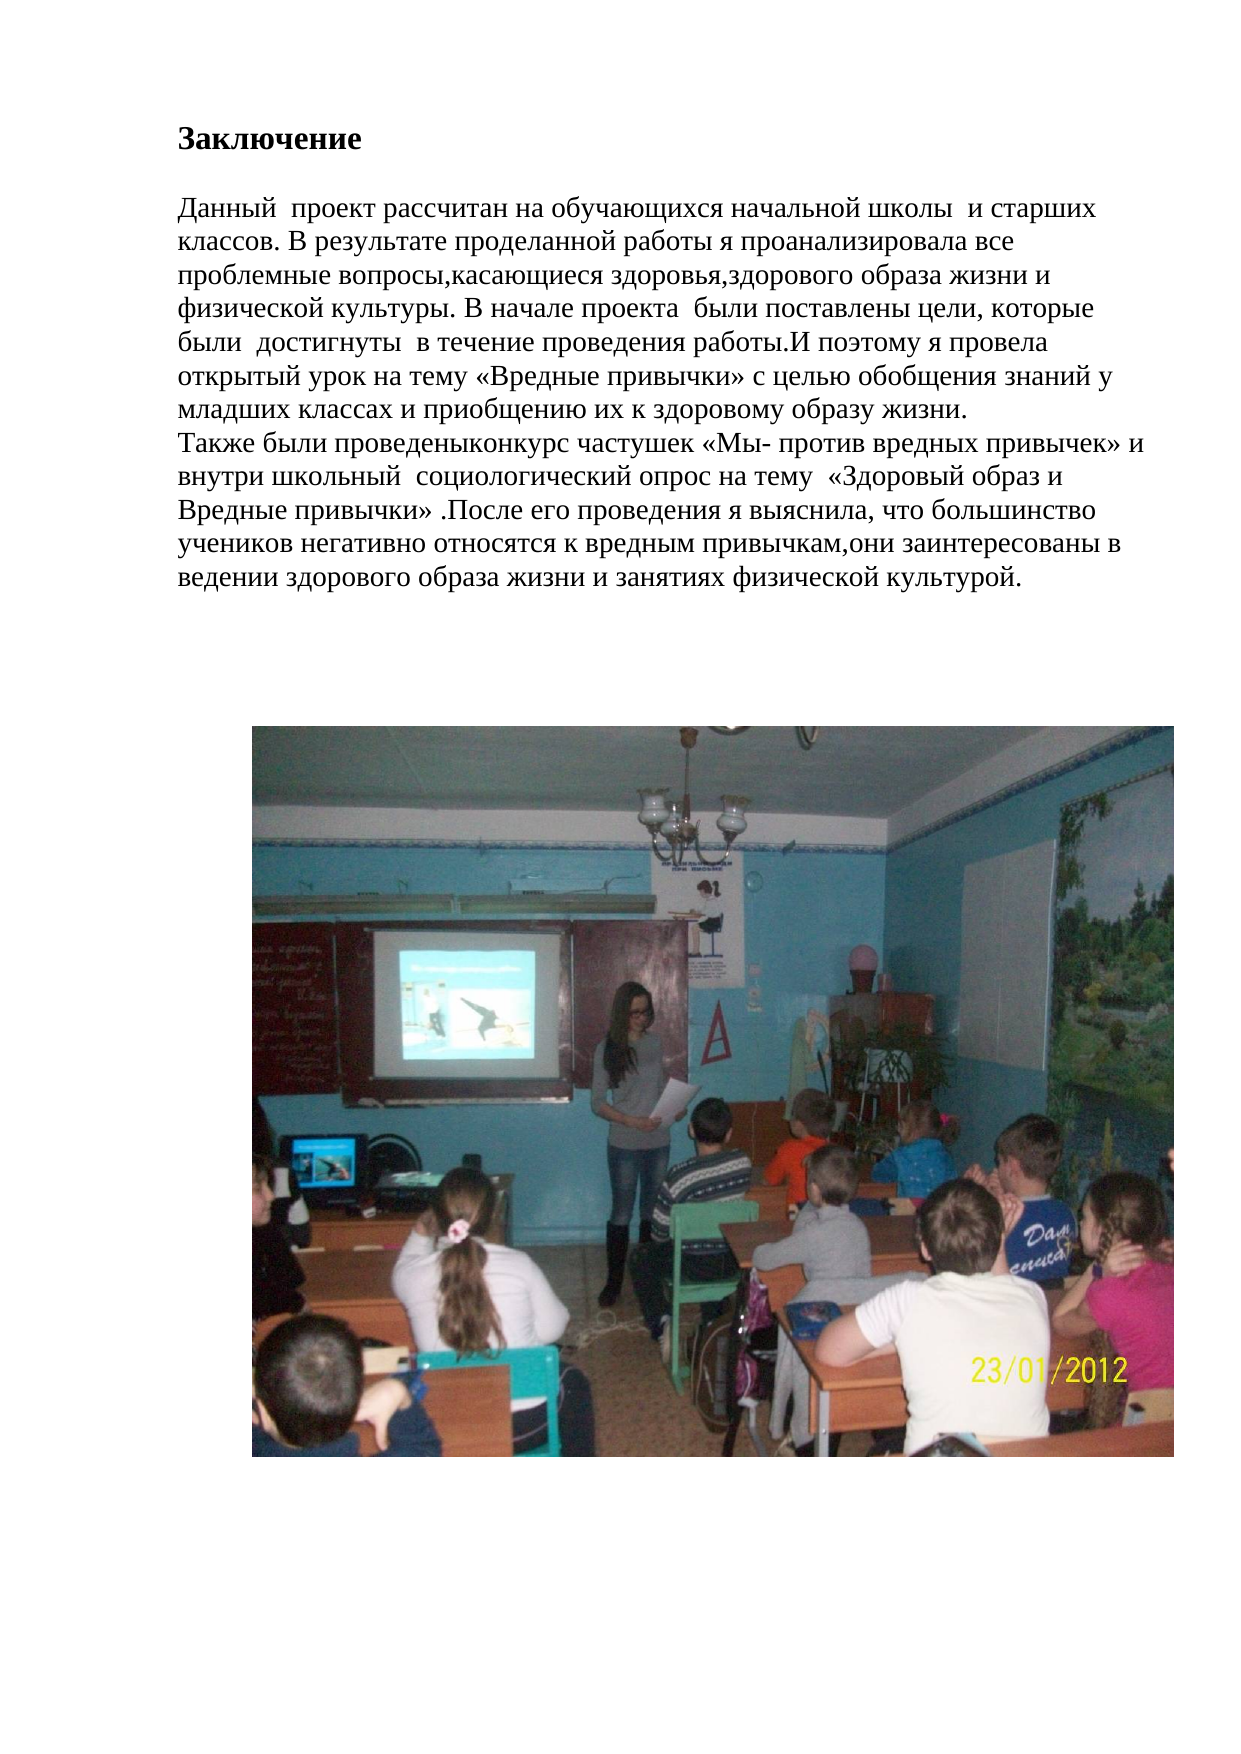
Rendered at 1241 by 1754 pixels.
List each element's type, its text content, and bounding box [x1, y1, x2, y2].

picture [252, 726, 1174, 1457]
list Данный проект рассчитан на обучающихся начальной школы и старших классов. В результате проделанной работы я проанализировала все проблемные вопросы,касающиеся здоровья,здорового образа жизни и физической культуры. В начале проекта были поставлены цели, которые были достигнуты в течение проведения работы.И поэтому я провела открытый урок на тему «Вредные привычки» с целью обобщения знаний у младших классах и приобщению их к здоровому образу жизни. [177, 190, 1152, 425]
list Также были проведеныконкурс частушек «Мы- против вредных привычек» и внутри школьный социологический опрос на тему «Здоровый образ и Вредные привычки» .После его проведения я выяснила, что большинство учеников негативно относятся к вредным привычкам,они заинтересованы в ведении здорового образа жизни и занятиях физической культурой. [177, 425, 1152, 592]
list Заключение [177, 118, 1152, 156]
